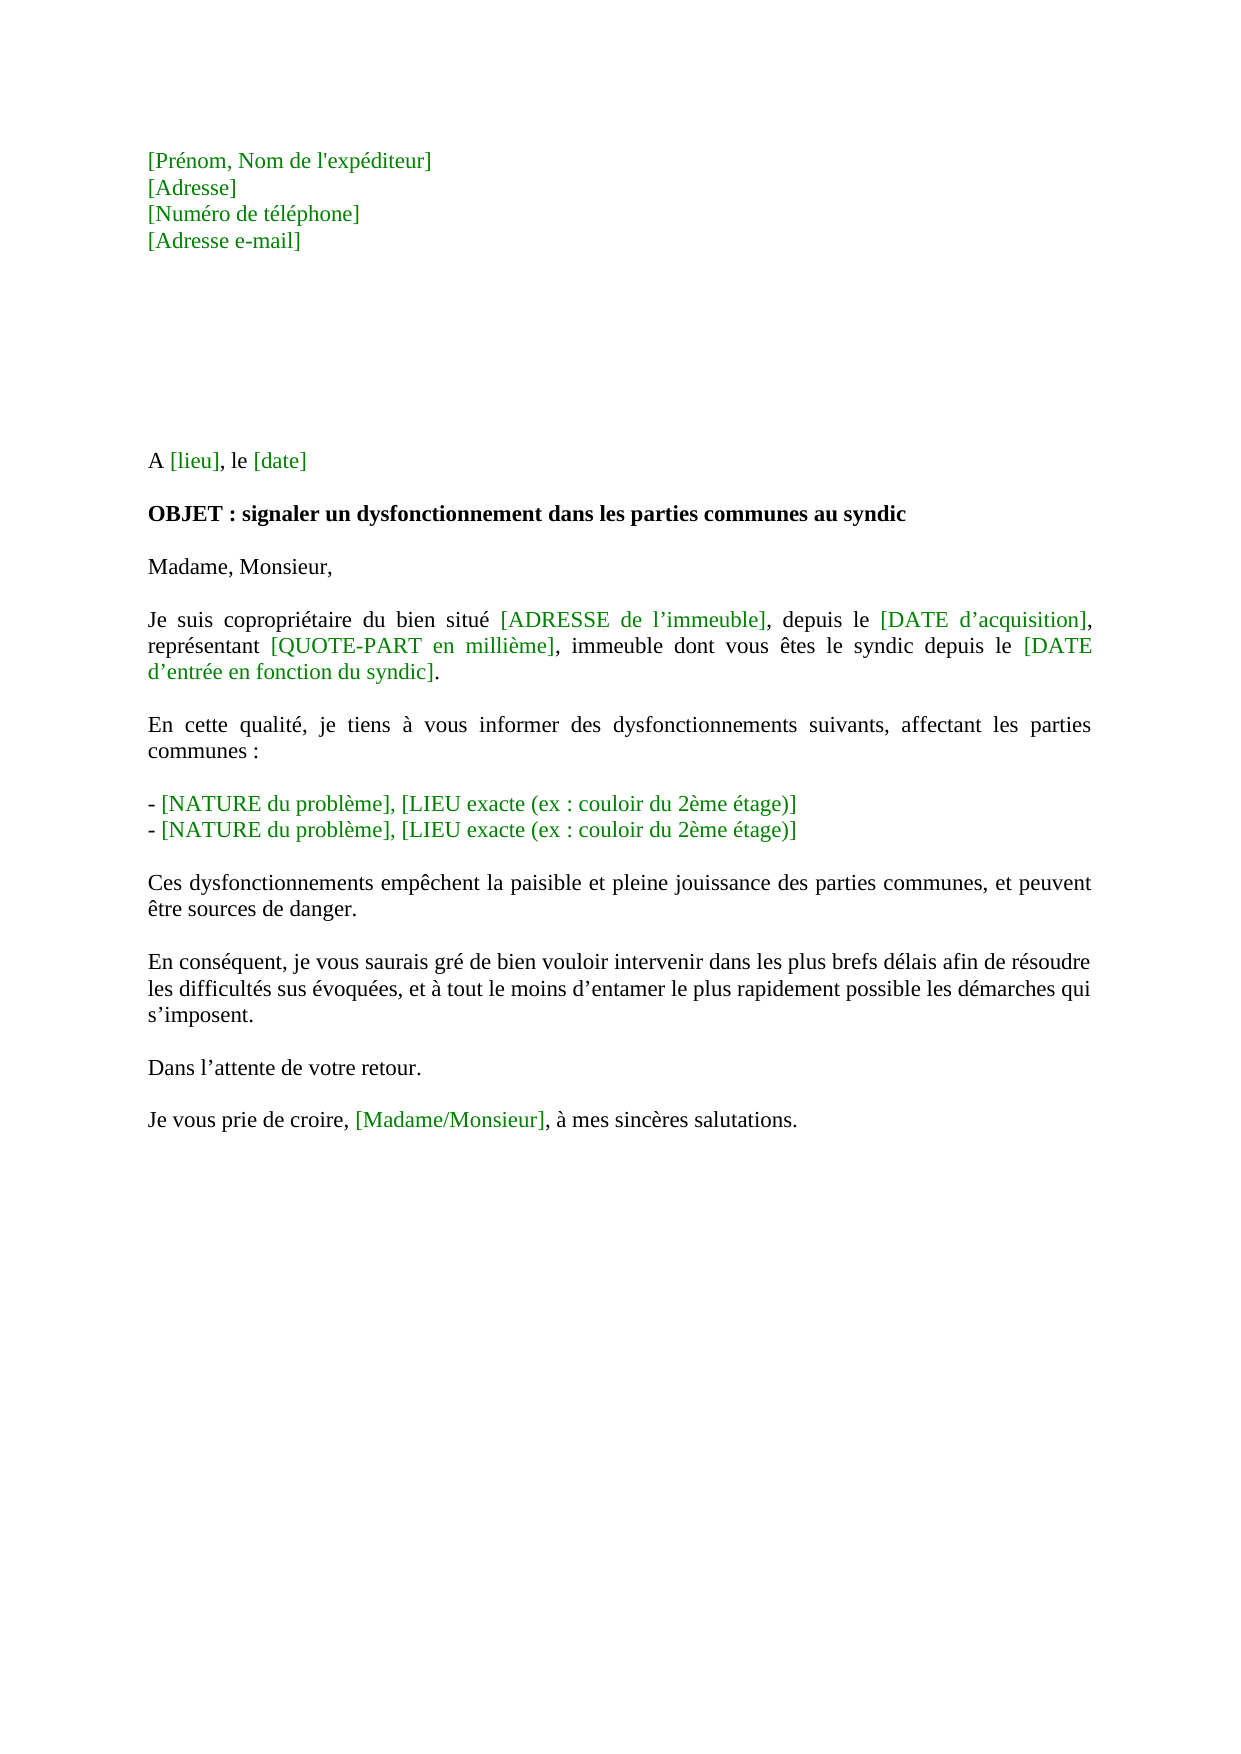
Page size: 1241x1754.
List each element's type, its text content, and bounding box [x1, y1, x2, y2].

text - [NATURE du problème], [LIEU exacte (ex : couloir du 2ème étage)] [148, 764, 1093, 816]
text A [lieu], le [date] [148, 447, 1093, 474]
text En conséquent, je vous saurais gré de bien vouloir intervenir dans les plus brefs délais afin de résoudre les difficultés sus évoquées, et à tout le moins d’entamer le plus rapidement possible les démarches qui s’imposent. [148, 922, 1093, 1027]
text Dans l’attente de votre retour. [148, 1054, 1093, 1080]
text OBJET : signaler un dysfonctionnement dans les parties communes au syndic Madame, Monsieur, [148, 474, 1093, 579]
text Ces dysfonctionnements empêchent la paisible et pleine jouissance des parties communes, et peuvent être sources de danger. [148, 843, 1093, 922]
text En cette qualité, je tiens à vous informer des dysfonctionnements suivants, affectant les parties communes : [148, 685, 1093, 764]
text Je suis copropriétaire du bien situé [ADRESSE de l’immeuble], depuis le [DATE d’acquisition], représentant [QUOTE-PART en millième], immeuble dont vous êtes le syndic depuis le [DATE d’entrée en fonction du syndic]. [148, 579, 1093, 685]
text [Prénom, Nom de l'expéditeur] [Adresse] [Numéro de téléphone] [Adresse e-mail] [148, 148, 1093, 281]
text - [NATURE du problème], [LIEU exacte (ex : couloir du 2ème étage)] [148, 816, 1093, 843]
text Je vous prie de croire, [Madame/Monsieur], à mes sincères salutations. [148, 1106, 1093, 1133]
